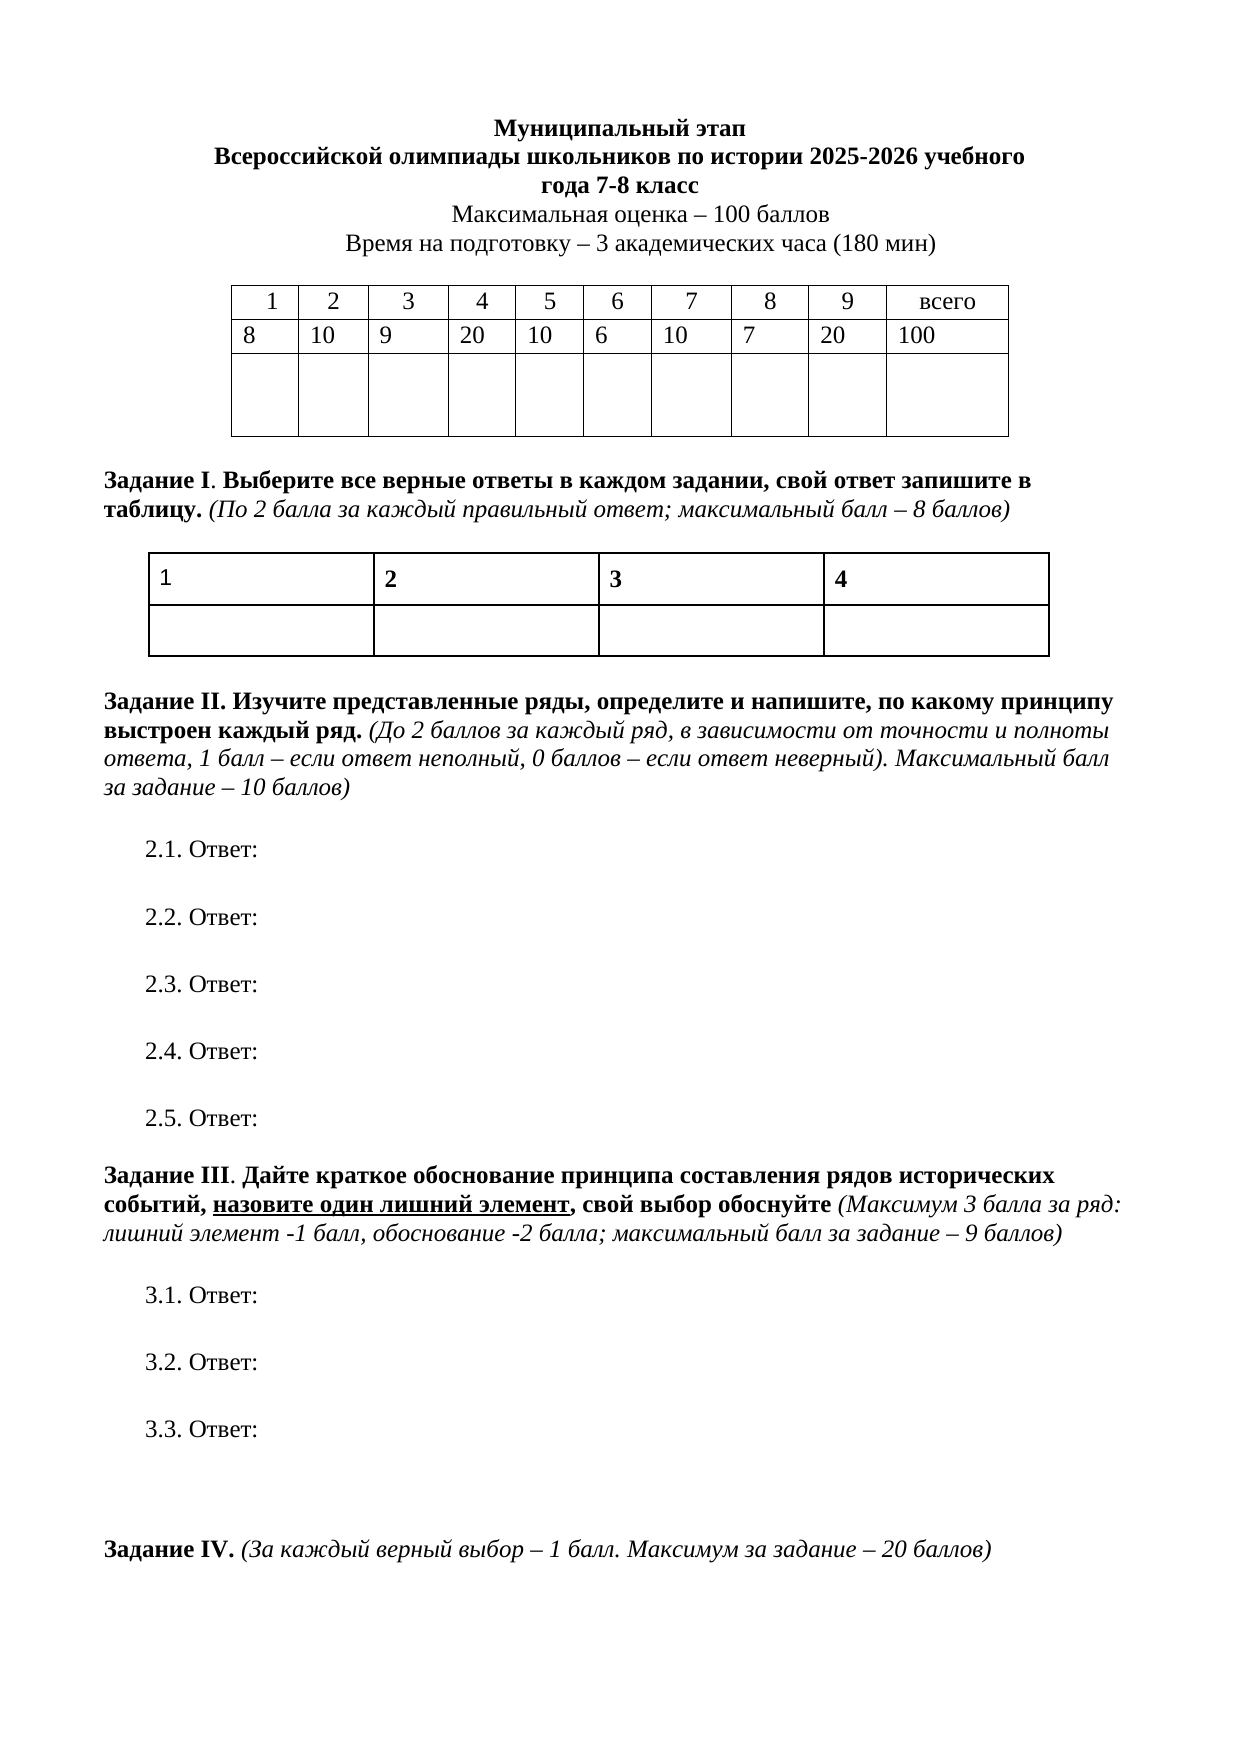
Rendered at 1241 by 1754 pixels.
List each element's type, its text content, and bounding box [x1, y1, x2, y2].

table_header 2 [299, 286, 368, 319]
text Максимальная оценка – 100 баллов [145, 199, 1137, 228]
text 3.1. Ответ: [145, 1280, 1137, 1309]
text Задание I. Выберите все верные ответы в каждом задании, свой ответ запишите в таблицу. (По 2 балла за каждый правильный ответ; максимальный балл – 8 баллов) [103, 466, 1137, 523]
table_header 9 [809, 286, 886, 319]
table_cell 20 [809, 320, 886, 352]
table_cell [516, 354, 583, 436]
table_cell [584, 354, 651, 436]
table_header 7 [652, 286, 731, 319]
table_header 1 [232, 286, 298, 319]
table_header 8 [732, 286, 808, 319]
text Задание II. Изучите представленные ряды, определите и напишите, по какому принципу выстроен каждый ряд. (До 2 баллов за каждый ряд, в зависимости от точности и полноты ответа, 1 балл – если ответ неполный, 0 баллов – если ответ неверный). Максимальный балл за задание – 10 баллов) [103, 686, 1137, 801]
table_header 5 [516, 286, 583, 319]
text 3.2. Ответ: [145, 1347, 1137, 1376]
table_cell 10 [652, 320, 731, 352]
text 2.2. Ответ: [145, 902, 1137, 930]
table_cell 10 [299, 320, 368, 352]
table_header 6 [584, 286, 651, 319]
text 2.4. Ответ: [145, 1036, 1137, 1064]
table_cell [232, 354, 298, 436]
text 2.1. Ответ: [145, 834, 1137, 863]
text 3.3. Ответ: [145, 1414, 1137, 1443]
table_cell 10 [516, 320, 583, 352]
text Задание III. Дайте краткое обоснование принципа составления рядов исторических событий, назовите один лишний элемент, свой выбор обоснуйте (Максимум 3 балла за ряд: лишний элемент -1 балл, обоснование -2 балла; максимальный балл за задание – 9 баллов) [103, 1160, 1137, 1247]
text Муниципальный этап [213, 113, 1026, 141]
table_header 4 [449, 286, 515, 319]
table_cell 20 [449, 320, 515, 352]
table_cell [809, 354, 886, 436]
table_cell [449, 354, 515, 436]
table_cell 7 [732, 320, 808, 352]
text Задание IV. (За каждый верный выбор – 1 балл. Максимум за задание – 20 баллов) [103, 1534, 1137, 1563]
table_cell [732, 354, 808, 436]
text 2.5. Ответ: [145, 1103, 1137, 1132]
text 2.3. Ответ: [145, 969, 1137, 997]
table_cell 6 [584, 320, 651, 352]
table_cell 100 [887, 320, 1008, 352]
table_cell 9 [369, 320, 448, 352]
table_cell [887, 354, 1008, 436]
table_cell [299, 354, 368, 436]
table_cell [369, 354, 448, 436]
table_header 3 [369, 286, 448, 319]
text Всероссийской олимпиады школьников по истории 2025-2026 учебного года 7-8 класс [213, 141, 1026, 199]
table_header всего [887, 286, 1008, 319]
table_cell 8 [232, 320, 298, 352]
table_cell [652, 354, 731, 436]
text Время на подготовку – 3 академических часа (180 мин) [145, 228, 1137, 256]
